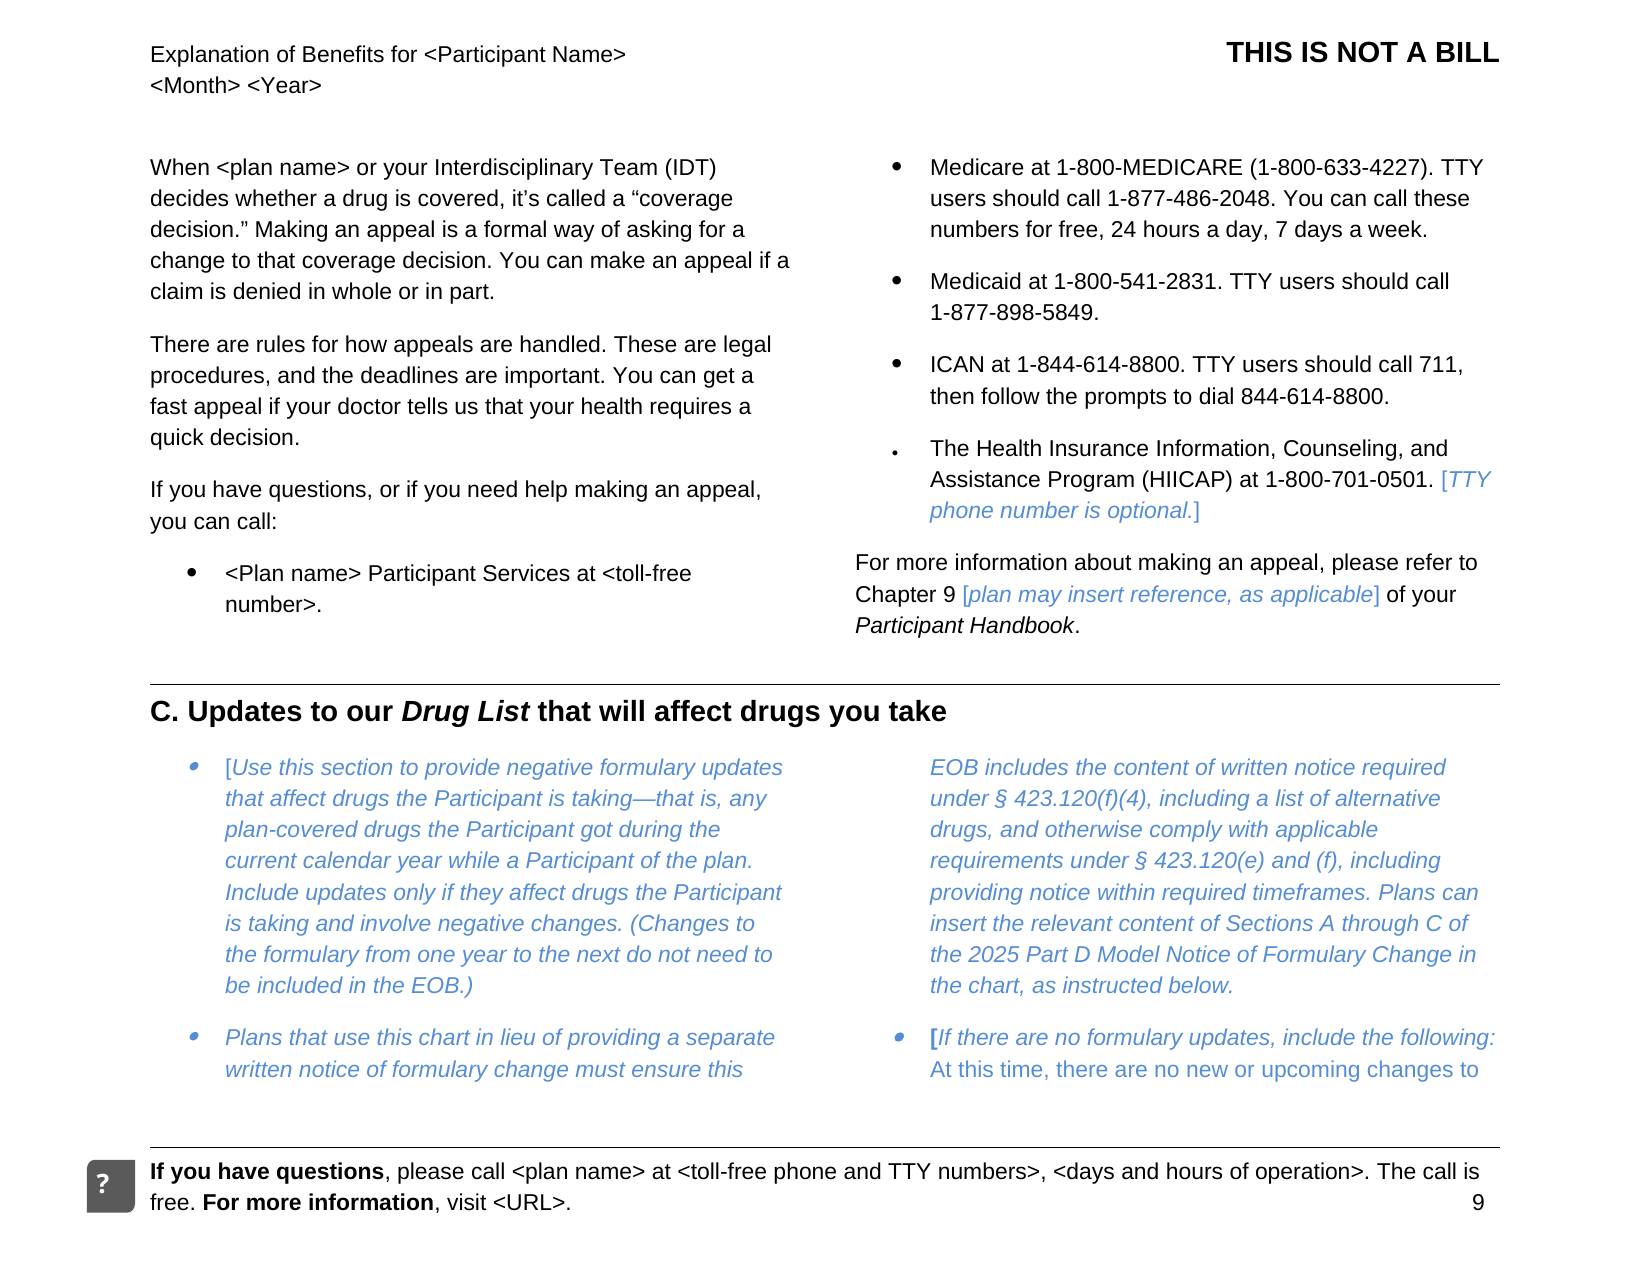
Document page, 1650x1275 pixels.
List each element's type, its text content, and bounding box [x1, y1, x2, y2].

list ICAN at 1-844-614-8800. TTY users should call 711, then follow the prompts to dial 844-614-8800. [892, 348, 1500, 410]
text When <plan name> or your Interdisciplinary Team (IDT) decides whether a drug is covered, it’s called a “coverage decision.” Making an appeal is a formal way of asking for a change to that coverage decision. You can make an appeal if a claim is denied in whole or in part. [150, 150, 795, 306]
list [Use this section to provide negative formulary updates that affect drugs the Participant is taking—that is, any plan-covered drugs the Participant got during the current calendar year while a Participant of the plan. Include updates only if they affect drugs the Participant is taking and involve negative changes. (Changes to the formulary from one year to the next do not need to be included in the EOB.) [187, 750, 795, 1000]
text There are rules for how appeals are handled. These are legal procedures, and the deadlines are important. You can get a fast appeal if your doctor tells us that your health requires a quick decision. [150, 327, 795, 452]
list The Health Insurance Information, Counseling, and Assistance Program (HIICAP) at 1-800-701-0501. [TTY phone number is optional.] [892, 431, 1500, 525]
list Plans that use this chart in lieu of providing a separate written notice of formulary change must ensure this EOB includes the content of written notice required under § 423.120(f)(4), including a list of alternative drugs, and otherwise comply with applicable requirements under § 423.120(e) and (f), including providing notice within required timeframes. Plans can insert the relevant content of Sections A through C of the 2025 Part D Model Notice of Formulary Change in the chart, as instructed below. [187, 1021, 795, 1083]
text If you have questions, or if you need help making an appeal, you can call: [150, 473, 795, 535]
list Medicaid at 1-800-541-2831. TTY users should call 1-877-898-5849. [892, 264, 1500, 327]
list Plans that use this chart in lieu of providing a separate written notice of formulary change must ensure this EOB includes the content of written notice required under § 423.120(f)(4), including a list of alternative drugs, and otherwise comply with applicable requirements under § 423.120(e) and (f), including providing notice within required timeframes. Plans can insert the relevant content of Sections A through C of the 2025 Part D Model Notice of Formulary Change in the chart, as instructed below. [892, 750, 1500, 1000]
text For more information about making an appeal, please refer to Chapter 9 [plan may insert reference, as applicable] of your Participant Handbook. [855, 546, 1500, 639]
subtitle Updates to our Drug List that will affect drugs you take [150, 685, 1500, 729]
list <Plan name> Participant Services at <toll-free number>. [187, 556, 795, 619]
list Medicare at 1-800-MEDICARE (1-800-633-4227). TTY users should call 1-877-486-2048. You can call these numbers for free, 24 hours a day, 7 days a week. [892, 150, 1500, 244]
